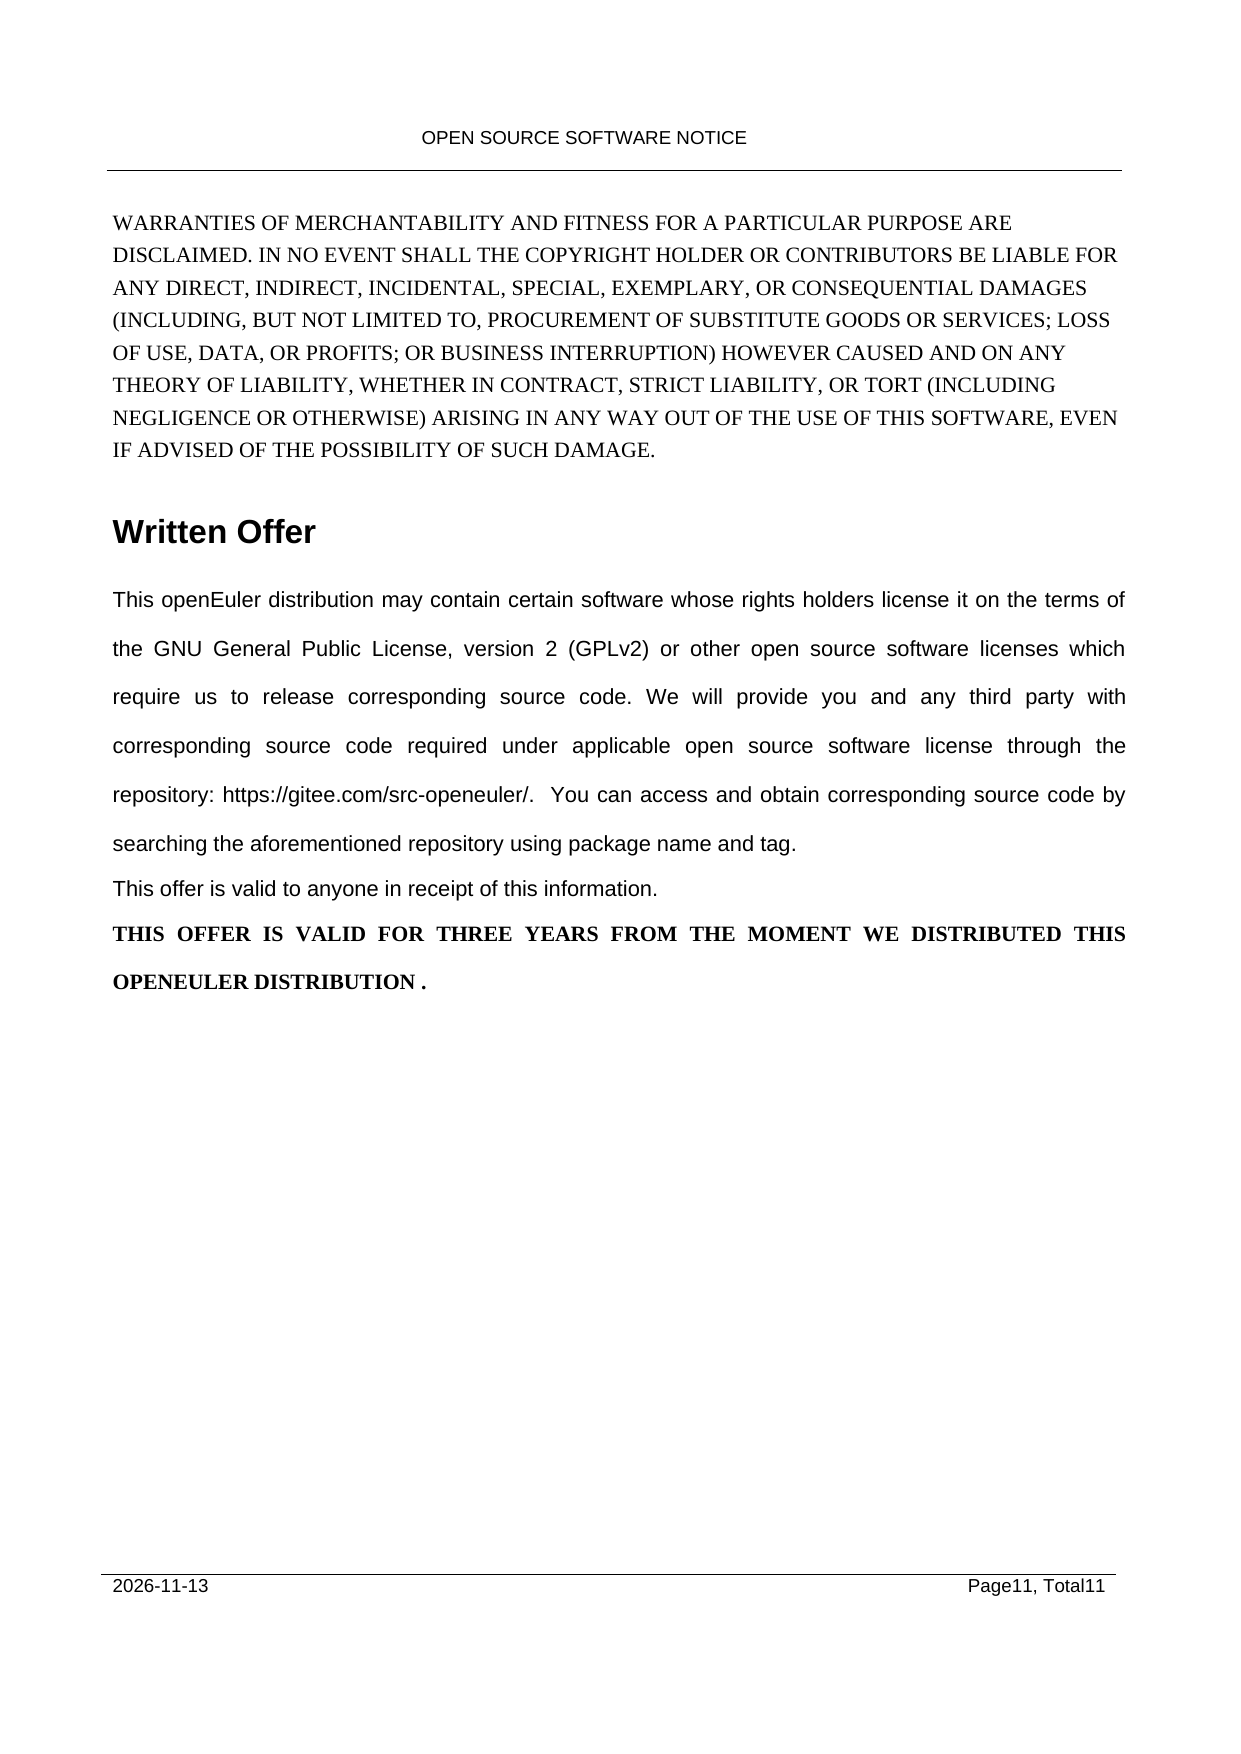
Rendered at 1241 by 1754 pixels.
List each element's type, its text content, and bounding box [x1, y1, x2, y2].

text This openEuler distribution may contain certain software whose rights holders license it on the terms of the GNU General Public License, version 2 (GPLv2) or other open source software licenses which require us to release corresponding source code. We will provide you and any third party with corresponding source code required under applicable open source software license through the repository: https://gitee.com/src-openeuler/. You can access and obtain corresponding source code by searching the aforementioned repository using package name and tag. [112, 583, 1128, 859]
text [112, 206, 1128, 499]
text THIS OFFER IS VALID FOR THREE YEARS FROM THE MOMENT WE DISTRIBUTED THIS OPENEULER DISTRIBUTION . [112, 917, 1128, 998]
text Written Offer [112, 499, 1128, 564]
text This offer is valid to anyone in receipt of this information. [112, 872, 1128, 904]
